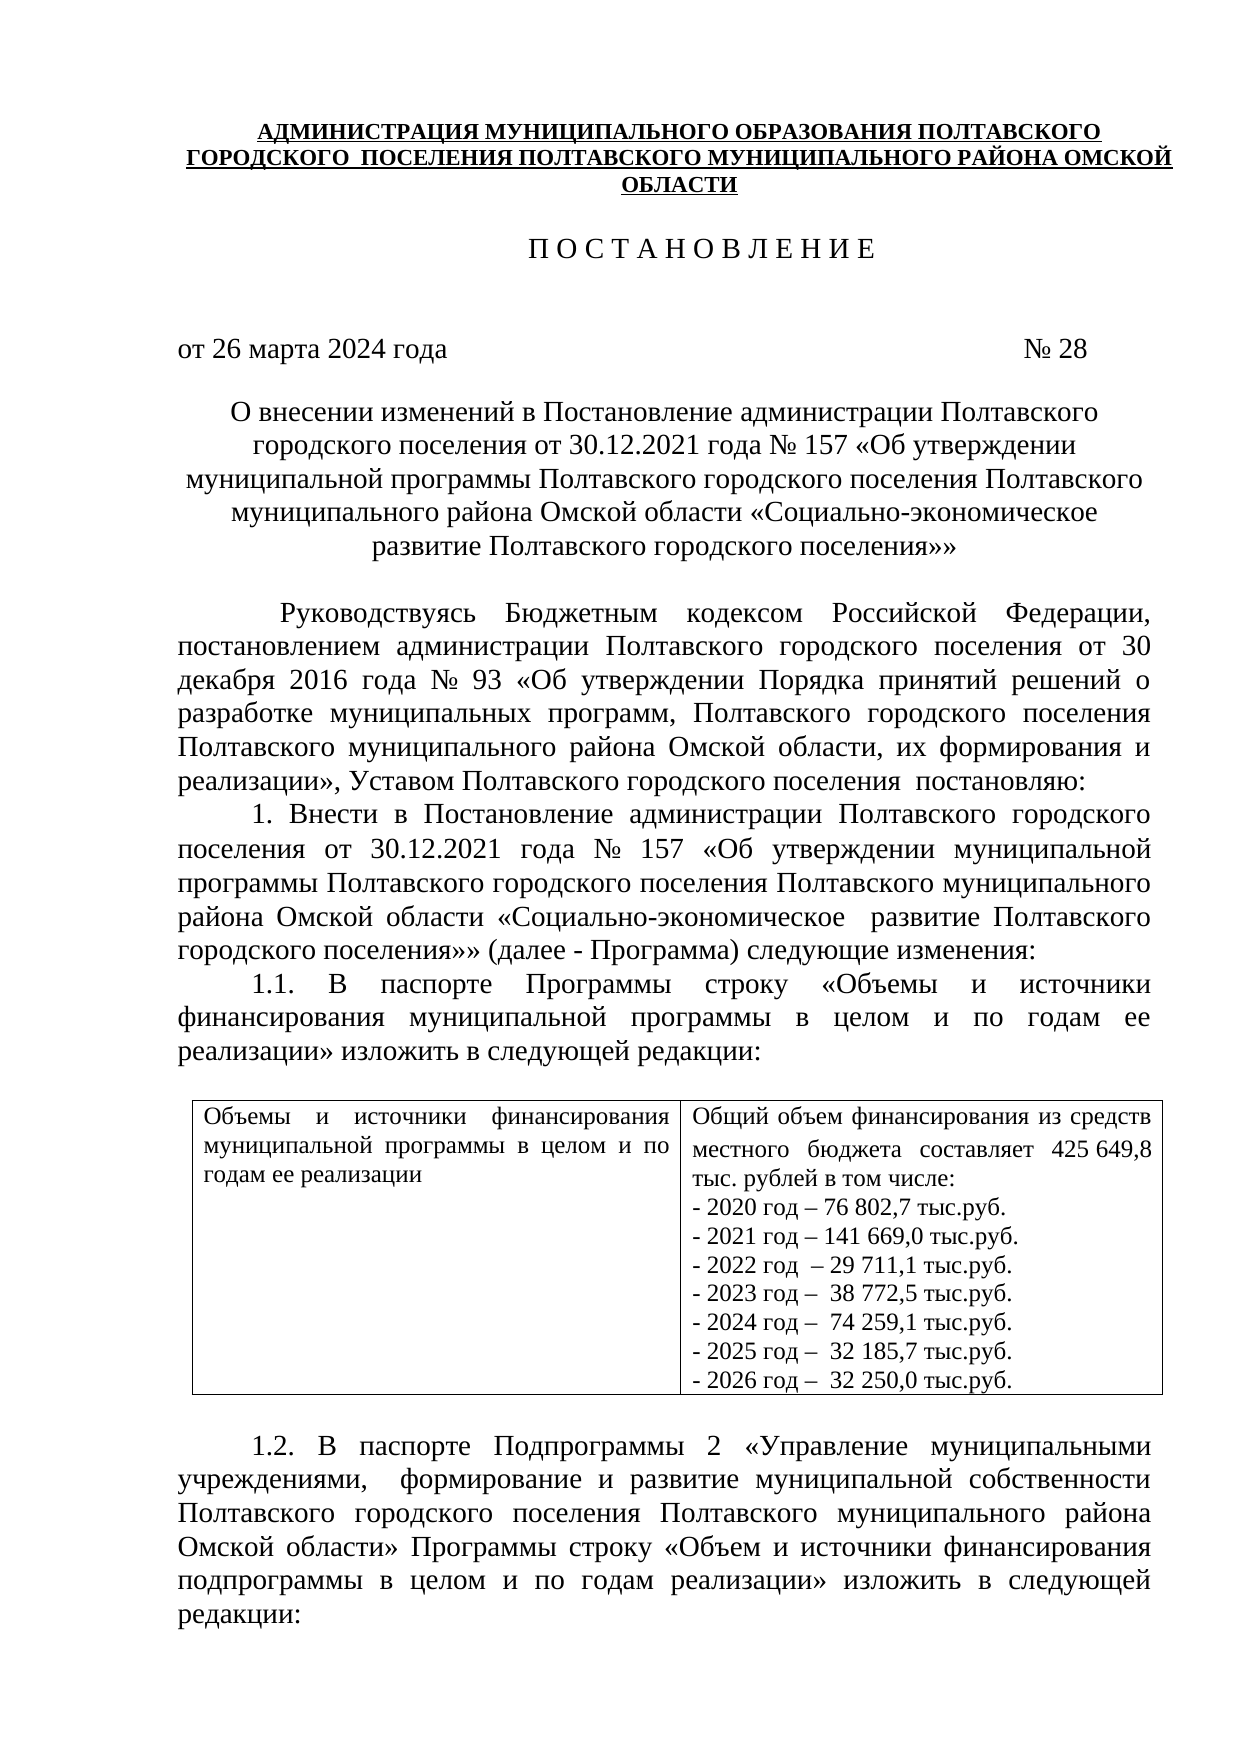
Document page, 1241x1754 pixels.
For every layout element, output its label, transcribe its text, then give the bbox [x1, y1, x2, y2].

text П О С Т А Н О В Л Е Н И Е [177, 231, 1152, 264]
text 1.2. В паспорте Подпрограммы 2 «Управление муниципальными учреждениями, формирование и развитие муниципальной собственности Полтавского городского поселения Полтавского муниципального района Омской области» Программы строку «Объем и источники финансирования подпрограммы в целом и по годам реализации» изложить в следующей редакции: [177, 1428, 1152, 1629]
text О внесении изменений в Постановление администрации Полтавского городского поселения от 30.12.2021 года № 157 «Об утверждении муниципальной программы Полтавского городского поселения Полтавского муниципального района Омской области «Социально-экономическое развитие Полтавского городского поселения»» [177, 394, 1152, 561]
table_header Объемы и источники финансирования муниципальной программы в целом и по годам ее реализации [193, 1101, 680, 1393]
title 1. Внести в Постановление администрации Полтавского городского поселения от 30.12.2021 года № 157 «Об утверждении муниципальной программы Полтавского городского поселения Полтавского муниципального района Омской области «Социально-экономическое развитие Полтавского городского поселения»» (далее - Программа) следующие изменения: [177, 796, 1152, 966]
table_header Общий объем финансирования из средств местного бюджета составляет 425 649,8 тыс. рублей в том числе: - 2020 год – 76 802,7 тыс.руб. - 2021 год – 141 669,0 тыс.руб. - 2022 год – 29 711,1 тыс.руб. - 2023 год – 38 772,5 тыс.руб. - 2024 год – 74 259,1 тыс.руб. - 2025 год – 32 185,7 тыс.руб. - 2026 год – 32 250,0 тыс.руб. [681, 1101, 1162, 1393]
title 1.1. В паспорте Программы строку «Объемы и источники финансирования муниципальной программы в целом и по годам ее реализации» изложить в следующей редакции: [177, 966, 1152, 1067]
text от 26 марта 2024 года № 28 [177, 331, 1152, 365]
title Руководствуясь Бюджетным кодексом Российской Федерации, постановлением администрации Полтавского городского поселения от 30 декабря 2016 года № 93 «Об утверждении Порядка принятий решений о разработке муниципальных программ, Полтавского городского поселения Полтавского муниципального района Омской области, их формирования и реализации», Уставом Полтавского городского поселения постановляю: [177, 595, 1152, 796]
text АДМИНИСТРАЦИЯ МУНИЦИПАЛЬНОГО ОБРАЗОВАНИЯ ПОЛТАВСКОГО ГОРОДСКОГО ПОСЕЛЕНИЯ ПОЛТАВСКОГО МУНИЦИПАЛЬНОГО РАЙОНА ОМСКОЙ ОБЛАСТИ [177, 118, 1181, 197]
